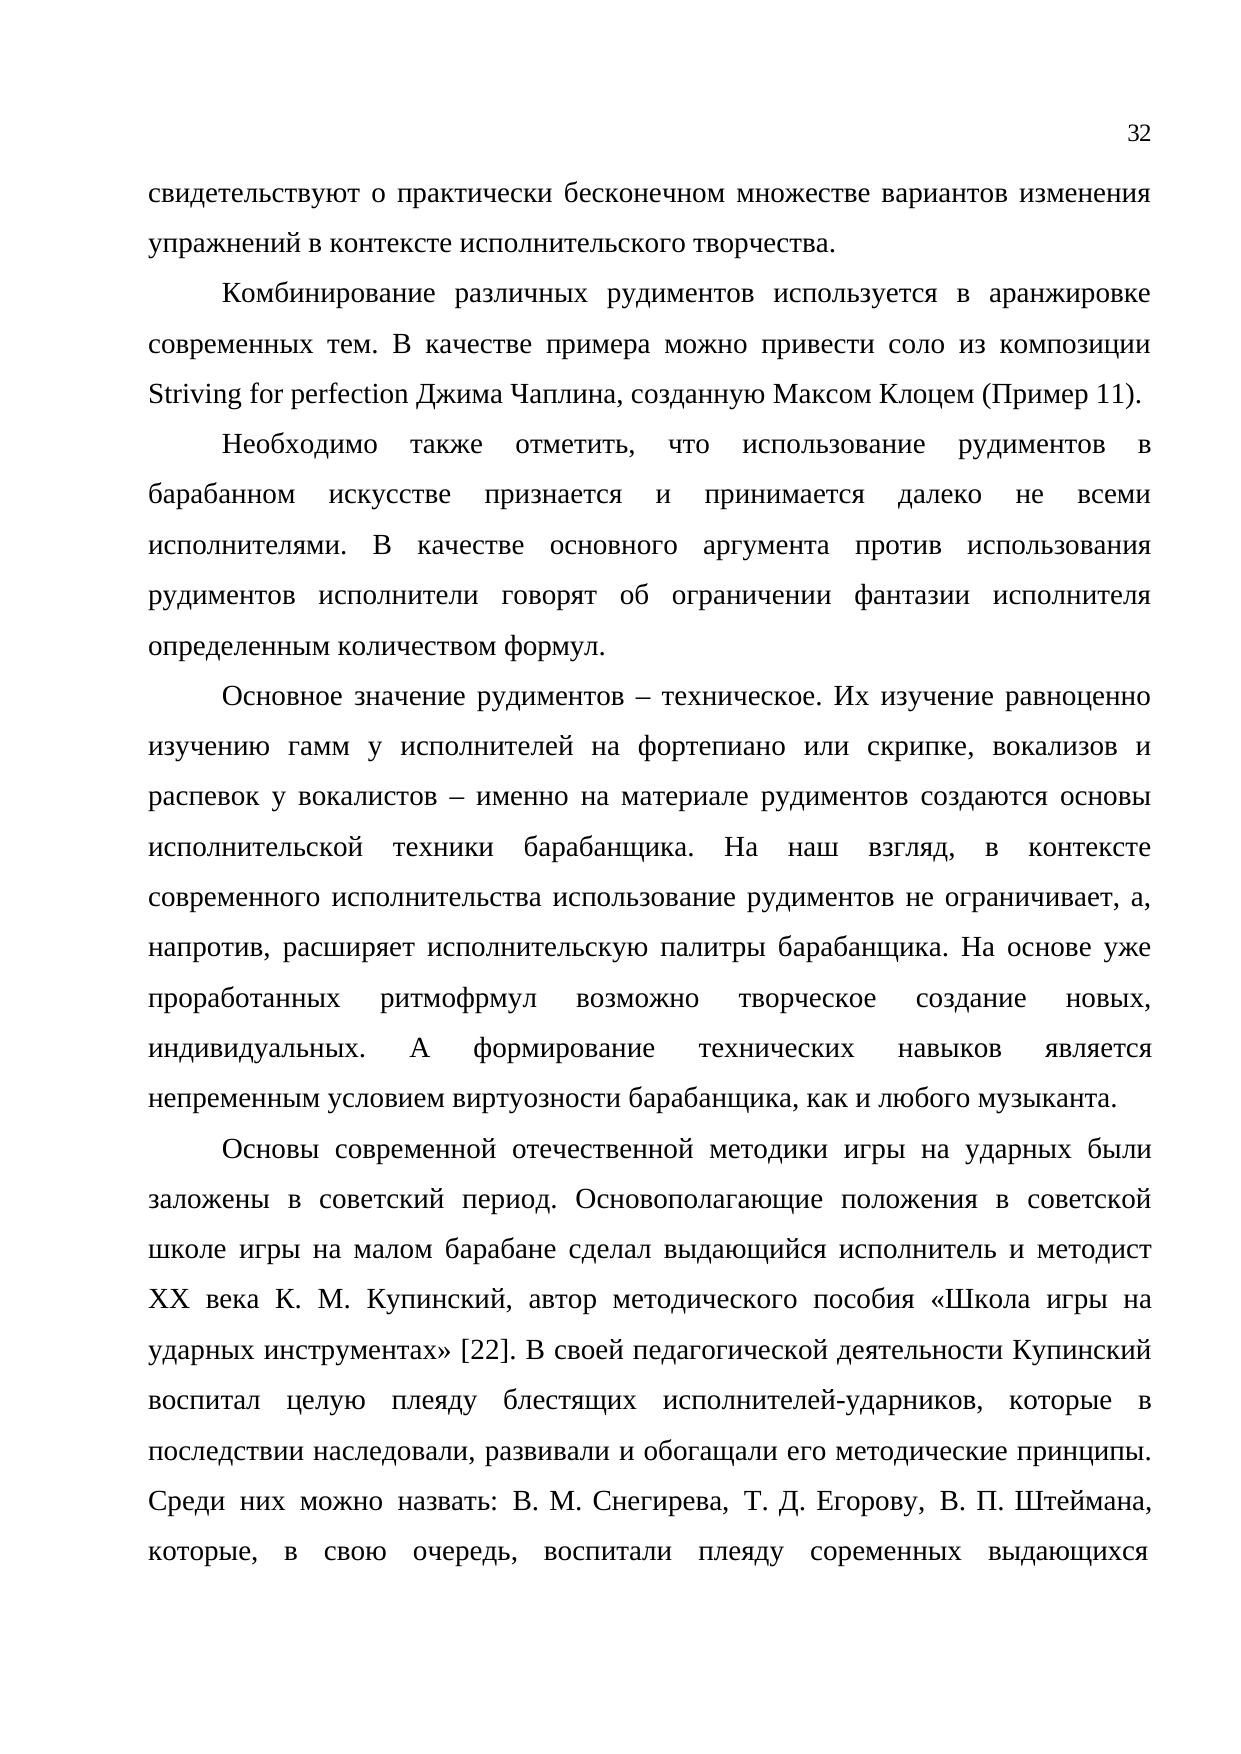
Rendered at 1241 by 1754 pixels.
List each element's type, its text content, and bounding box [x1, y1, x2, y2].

text Комбинирование различных рудиментов используется в аранжировке современных тем. В качестве примера можно привести соло из композиции Striving for perfection Джима Чаплина, созданную Максом Клоцем (Пример 11). [148, 275, 1152, 409]
text Основы современной отечественной методики игры на ударных были заложены в советский период. Основополагающие положения в советской школе игры на малом барабане сделал выдающийся исполнитель и методист ХХ века К. М. Купинский, автор методического пособия «Школа игры на ударных инструментах» [22]. В своей педагогической деятельности Купинский воспитал целую плеяду блестящих исполнителей-ударников, которые в последствии наследовали, развивали и обогащали его методические принципы. Среди них можно назвать: В. М. Снегирева, Т. Д. Егорову, В. П. Штеймана, которые, в свою очередь, воспитали плеяду соременных выдающихся [148, 1131, 1153, 1567]
text свидетельствуют о практически бесконечном множестве вариантов изменения упражнений в контексте исполнительского творчества. [148, 175, 1152, 259]
text Необходимо также отметить, что использование рудиментов в барабанном искусстве признается и принимается далеко не всеми исполнителями. В качестве основного аргумента против использования рудиментов исполнители говорят об ограничении фантазии исполнителя определенным количеством формул. [148, 426, 1152, 661]
text Основное значение рудиментов – техническое. Их изучение равноценно изучению гамм у исполнителей на фортепиано или скрипке, вокализов и распевок у вокалистов – именно на материале рудиментов создаются основы исполнительской техники барабанщика. На наш взгляд, в контексте современного исполнительства использование рудиментов не ограничивает, а, напротив, расширяет исполнительскую палитры барабанщика. На основе уже проработанных ритмофрмул возможно творческое создание новых, индивидуальных. А формирование технических навыков является непременным условием виртуозности барабанщика, как и любого музыканта. [148, 678, 1152, 1114]
